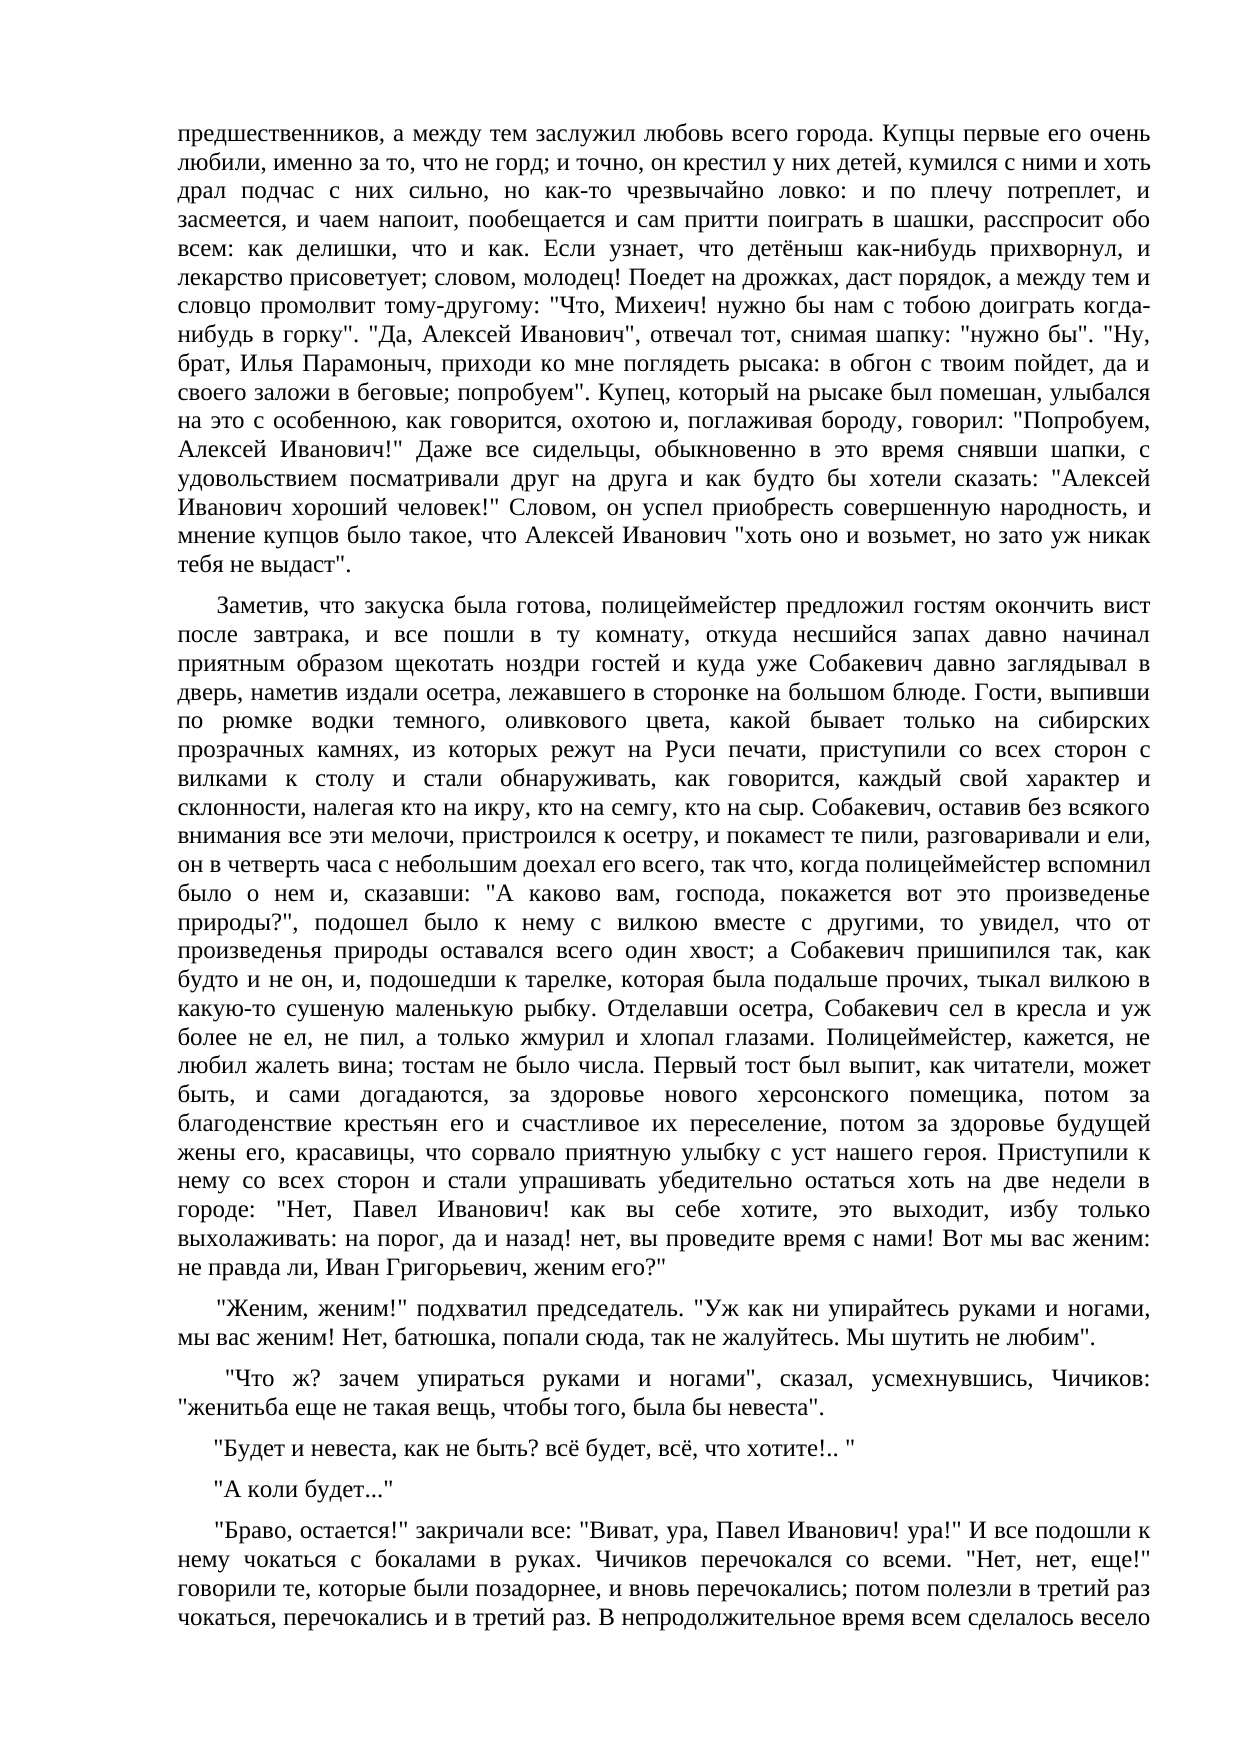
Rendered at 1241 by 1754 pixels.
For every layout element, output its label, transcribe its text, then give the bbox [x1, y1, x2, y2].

text "Что ж? зачем упираться руками и ногами", сказал, усмехнувшись, Чичиков: "женитьба еще не такая вещь, чтобы того, была бы невеста". [177, 1363, 1152, 1421]
text "Женим, женим!" подхватил председатель. "Уж как ни упирайтесь руками и ногами, мы вас женим! Нет, батюшка, попали сюда, так не жалуйтесь. Мы шутить не любим". [177, 1293, 1152, 1351]
text Заметив, что закуска была готова, полицеймейстер предложил гостям окончить вист после завтрака, и все пошли в ту комнату, откуда несшийся запах давно начинал приятным образом щекотать ноздри гостей и куда уже Собакевич давно заглядывал в дверь, наметив издали осетра, лежавшего в сторонке на большом блюде. Гости, выпивши по рюмке водки темного, оливкового цвета, какой бывает только на сибирских прозрачных камнях, из которых режут на Руси печати, приступили со всех сторон с вилками к столу и стали обнаруживать, как говорится, каждый свой характер и склонности, налегая кто на икру, кто на семгу, кто на сыр. Собакевич, оставив без всякого внимания все эти мелочи, пристроился к осетру, и покамест те пили, разговаривали и ели, он в четверть часа с небольшим доехал его всего, так что, когда полицеймейстер вспомнил было о нем и, сказавши: "А каково вам, господа, покажется вот это произведенье природы?", подошел было к нему с вилкою вместе с другими, то увидел, что от произведенья природы оставался всего один хвост; а Собакевич пришипился так, как будто и не он, и, подошедши к тарелке, которая была подальше прочих, тыкал вилкою в какую-то сушеную маленькую рыбку. Отделавши осетра, Собакевич сел в кресла и уж более не ел, не пил, а только жмурил и хлопал глазами. Полицеймейстер, кажется, не любил жалеть вина; тостам не было числа. Первый тост был выпит, как читатели, может быть, и сами догадаются, за здоровье нового херсонского помещика, потом за благоденствие крестьян его и счастливое их переселение, потом за здоровье будущей жены его, красавицы, что сорвало приятную улыбку с уст нашего героя. Приступили к нему со всех сторон и стали упрашивать убедительно остаться хоть на две недели в городе: "Нет, Павел Иванович! как вы себе хотите, это выходит, избу только выхолаживать: на порог, да и назад! нет, вы проведите время с нами! Вот мы вас женим: не правда ли, Иван Григорьевич, женим его?" [177, 591, 1152, 1281]
text "Будет и невеста, как не быть? всё будет, всё, что хотите!.. " [177, 1433, 1152, 1462]
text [177, 118, 1152, 578]
text "А коли будет..." [177, 1474, 1152, 1503]
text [177, 1516, 1152, 1631]
